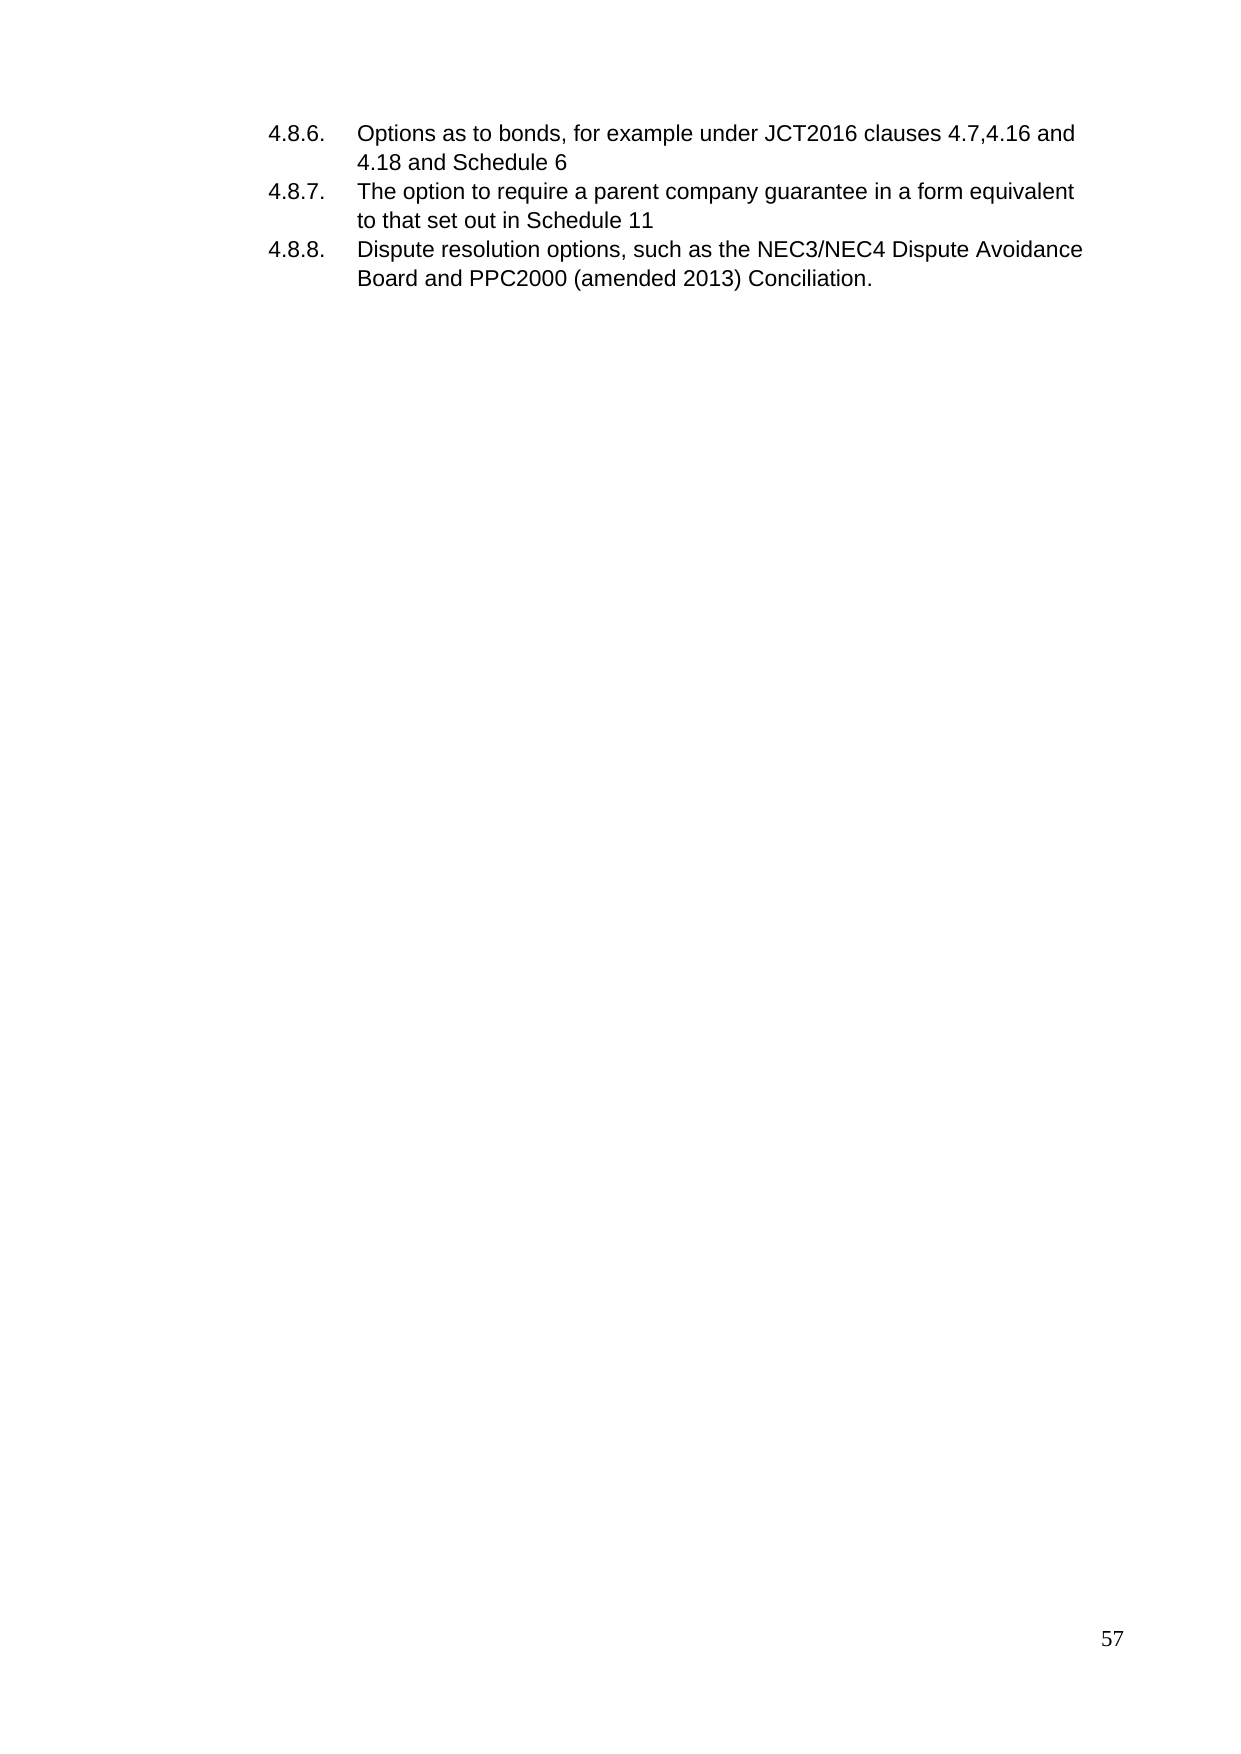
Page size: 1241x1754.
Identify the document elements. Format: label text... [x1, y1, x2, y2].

list The option to require a parent company guarantee in a form equivalent to that set out in Schedule 11 [268, 178, 1092, 233]
list Options as to bonds, for example under JCT2016 clauses 4.7,4.16 and 4.18 and Schedule 6 [268, 120, 1092, 175]
list Dispute resolution options, such as the NEC3/NEC4 Dispute Avoidance Board and PPC2000 (amended 2013) Conciliation. [268, 236, 1092, 291]
